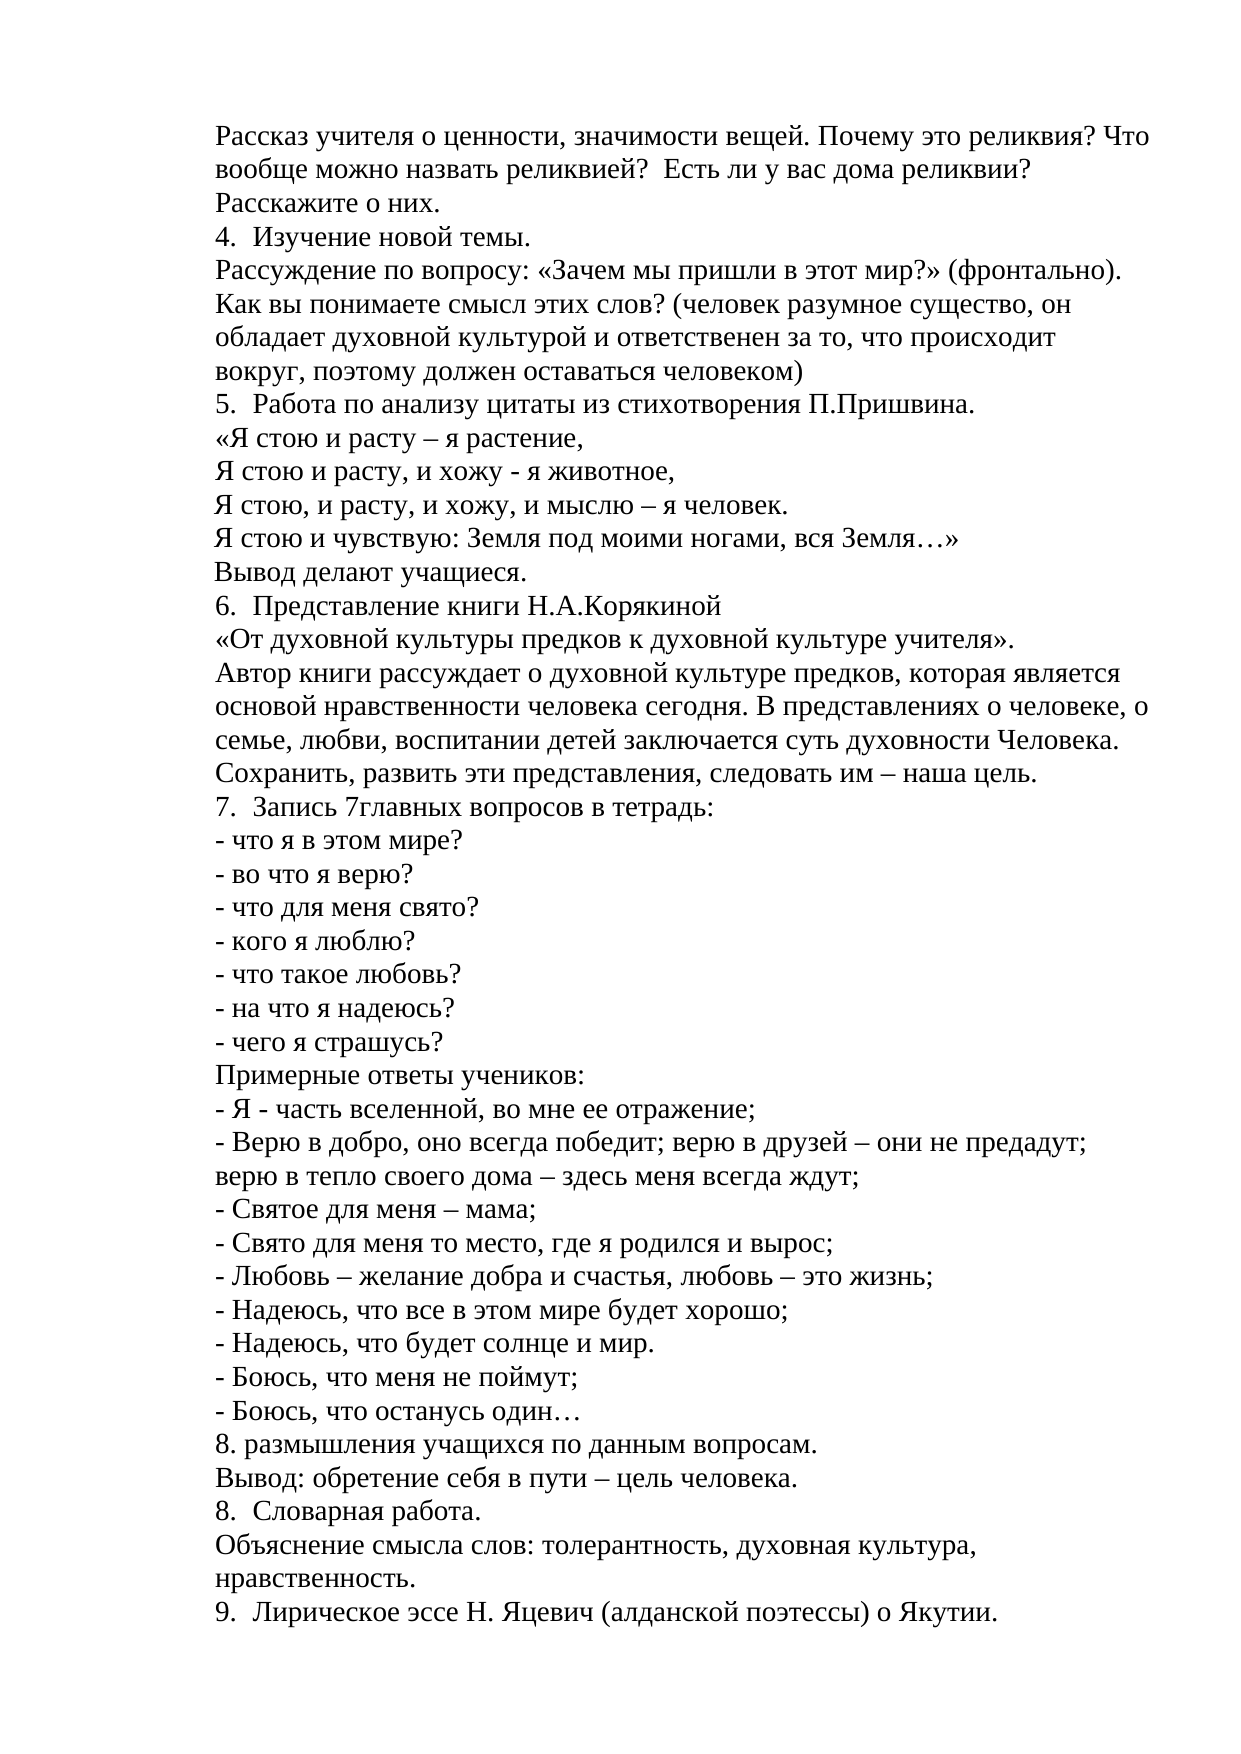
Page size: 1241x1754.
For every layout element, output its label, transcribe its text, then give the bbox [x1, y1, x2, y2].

text - на что я надеюсь? [215, 990, 1152, 1024]
text Я стою и чувствую: Земля под моими ногами, вся Земля…» [177, 521, 1152, 554]
text - Надеюсь, что будет солнце и мир. [215, 1326, 1152, 1359]
text «Я стою и расту – я растение, [215, 420, 1152, 453]
text Вывод делают учащиеся. [177, 554, 1152, 588]
text - что я в этом мире? [215, 822, 1152, 856]
text - во что я верю? [215, 856, 1152, 889]
text Примерные ответы учеников: [215, 1057, 1152, 1091]
list Словарная работа. [215, 1493, 1152, 1527]
text Как вы понимаете смысл этих слов? (человек разумное существо, он обладает духовной культурой и ответственен за то, что происходит вокруг, поэтому должен оставаться человеком) [215, 286, 1152, 386]
text - Я - часть вселенной, во мне ее отражение; [215, 1091, 1152, 1124]
text - Боюсь, что останусь один… [215, 1393, 1152, 1426]
text - кого я люблю? [215, 923, 1152, 957]
list Работа по анализу цитаты из стихотворения П.Пришвина. [215, 386, 1152, 420]
text - что такое любовь? [215, 957, 1152, 990]
text Я стою, и расту, и хожу, и мыслю – я человек. [177, 487, 1152, 521]
text Рассуждение по вопросу: «Зачем мы пришли в этот мир?» (фронтально). [215, 252, 1152, 286]
list Изучение новой темы. [215, 219, 1152, 252]
text 8. размышления учащихся по данным вопросам. [215, 1426, 1152, 1460]
text - Любовь – желание добра и счастья, любовь – это жизнь; [215, 1258, 1152, 1292]
text - Боюсь, что меня не поймут; [215, 1359, 1152, 1393]
text Автор книги рассуждает о духовной культуре предков, которая является основой нравственности человека сегодня. В представлениях о человеке, о семье, любви, воспитании детей заключается суть духовности Человека. Сохранить, развить эти представления, следовать им – наша цель. [215, 655, 1152, 789]
text - что для меня свято? [215, 889, 1152, 923]
text «От духовной культуры предков к духовной культуре учителя». [215, 621, 1152, 655]
text Рассказ учителя о ценности, значимости вещей. Почему это реликвия? Что вообще можно назвать реликвией? Есть ли у вас дома реликвии? Расскажите о них. [215, 118, 1152, 219]
text Я стою и расту, и хожу - я животное, [215, 453, 1152, 487]
list Представление книги Н.А.Корякиной [215, 588, 1152, 621]
text Объяснение смысла слов: толерантность, духовная культура, нравственность. [215, 1527, 1152, 1594]
list Запись 7главных вопросов в тетрадь: [215, 789, 1152, 822]
text - Свято для меня то место, где я родился и вырос; [215, 1225, 1152, 1258]
text - Надеюсь, что все в этом мире будет хорошо; [215, 1292, 1152, 1326]
text - Святое для меня – мама; [215, 1191, 1152, 1225]
text - чего я страшусь? [215, 1024, 1152, 1057]
list Лирическое эссе Н. Яцевич (алданской поэтессы) о Якутии. [215, 1594, 1152, 1627]
text - Верю в добро, оно всегда победит; верю в друзей – они не предадут; верю в тепло своего дома – здесь меня всегда ждут; [215, 1124, 1152, 1191]
text Вывод: обретение себя в пути – цель человека. [215, 1460, 1152, 1493]
